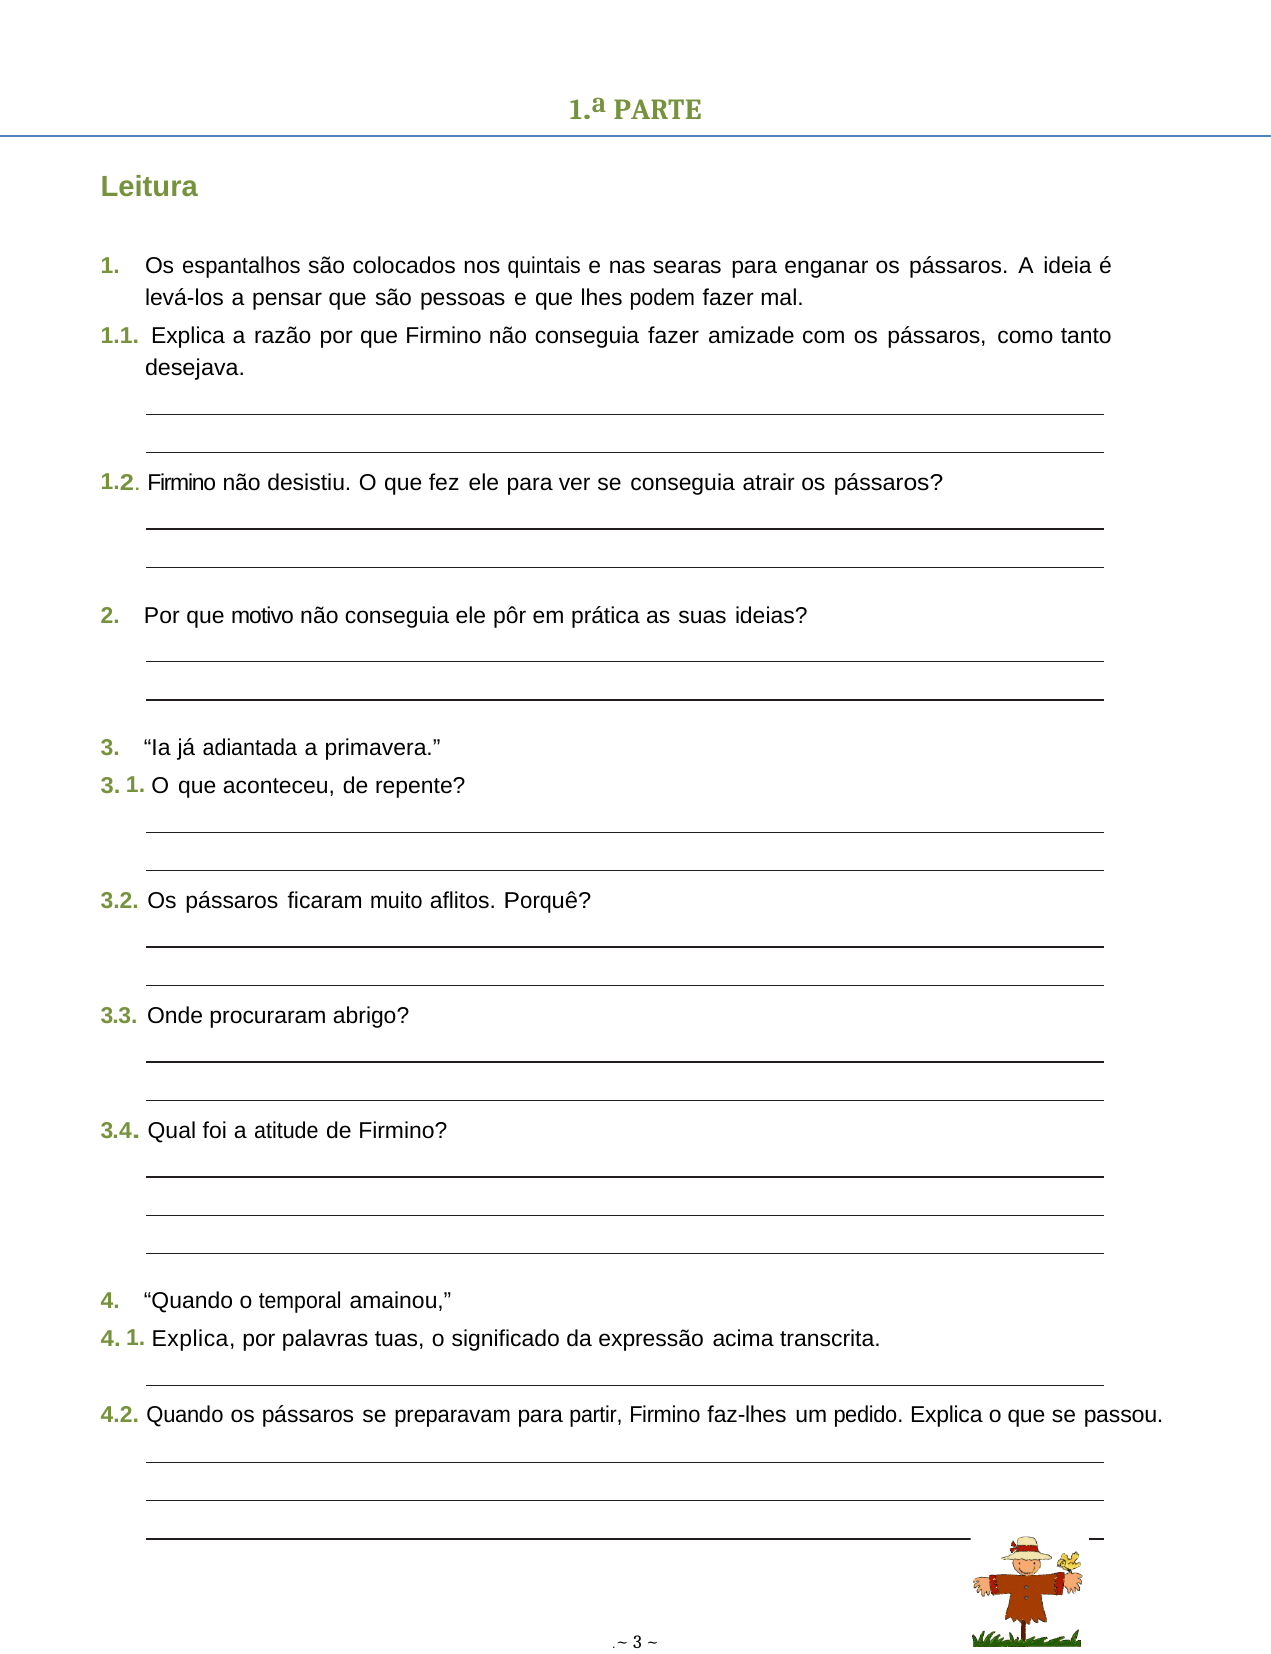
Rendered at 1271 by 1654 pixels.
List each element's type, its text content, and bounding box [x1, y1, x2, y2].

text Leitura [100, 169, 1271, 202]
text 3.4. Qual foi a atitude de Firmino? [100, 1116, 1271, 1142]
text 4. “Quando o temporal amainou,” [100, 1287, 1271, 1313]
text 1. Os espantalhos são colocados nos quintais e nas searas para enganar os pássaros. A ideia é levá-los a pensar que são pessoas e que lhes podem fazer mal. [100, 252, 1112, 310]
picture [970, 1531, 1089, 1651]
text 4. 1. Explica, por palavras tuas, o significado da expressão acima transcrita. [100, 1325, 1271, 1351]
text 3. “Ia já adiantada a primavera.” [100, 734, 1271, 760]
title 1.a PARTE [0, 86, 1271, 135]
text 1.1. Explica a razão por que Firmino não conseguia fazer amizade com os pássaros, como tanto desejava. [100, 316, 1111, 380]
text 1.2. Firmino não desistiu. O que fez ele para ver se conseguia atrair os pássaros? [100, 468, 1271, 494]
text 3.3. Onde procuraram abrigo? [100, 1001, 1271, 1027]
text 3.2. Os pássaros ficaram muito aflitos. Porquê? [100, 886, 1271, 912]
text 4.2. Quando os pássaros se preparavam para partir, Firmino faz-lhes um pedido. Explica o que se passou. [100, 1401, 1271, 1428]
text 3. 1. O que aconteceu, de repente? [100, 771, 1271, 797]
text 2. Por que motivo não conseguia ele pôr em prática as suas ideias? [100, 601, 1271, 627]
